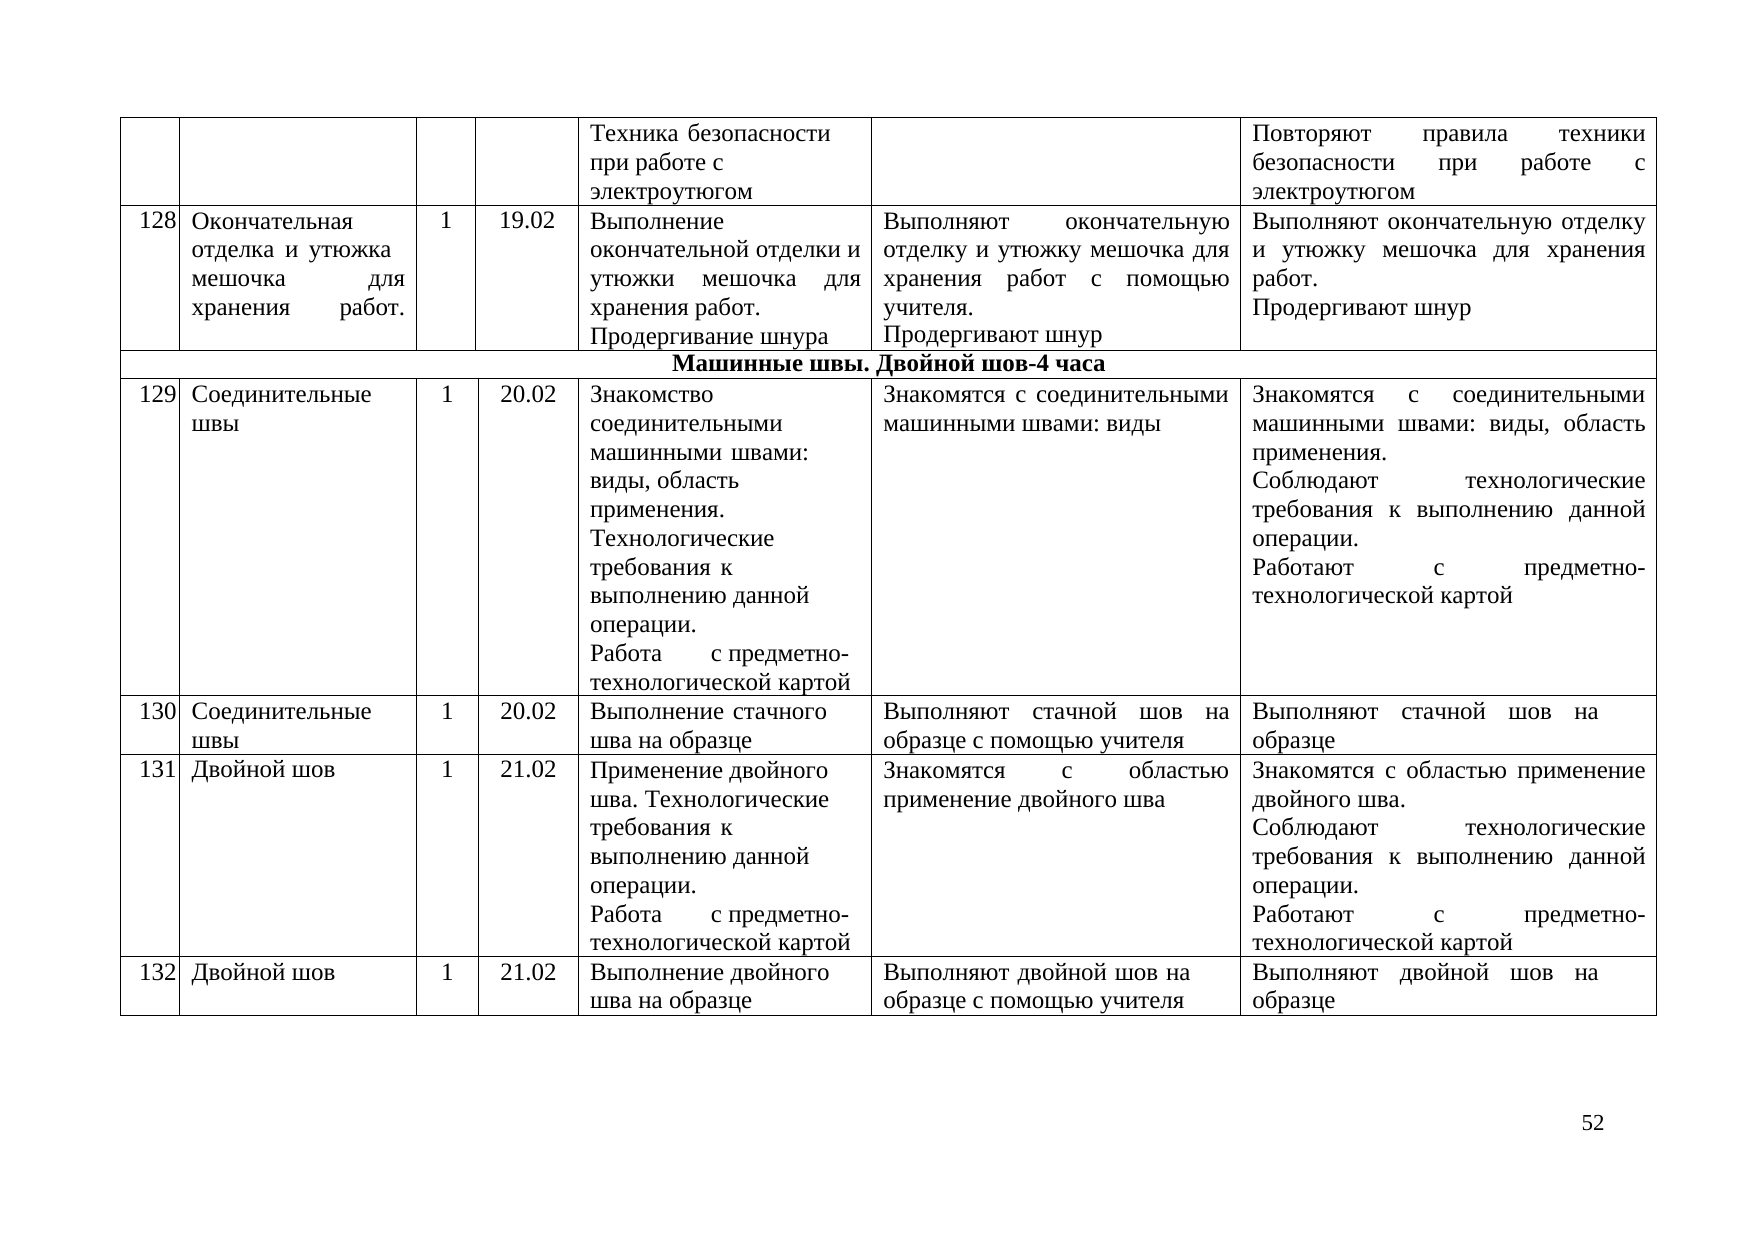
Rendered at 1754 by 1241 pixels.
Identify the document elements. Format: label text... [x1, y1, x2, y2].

table_cell 21.02 [479, 755, 578, 956]
table_cell 132 [121, 957, 179, 1015]
table_cell 1 [417, 206, 475, 349]
table_cell Соединительные швы [180, 696, 416, 754]
table_cell Знакомятся с областью применение двойного шва [872, 755, 1240, 956]
table_cell 20.02 [479, 696, 578, 754]
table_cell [180, 206, 416, 349]
table_cell Выполняют стачной шов на образце [1241, 696, 1656, 754]
table_cell Соединительные швы [180, 379, 416, 695]
table_cell Выполняют двойной шов на образце [1241, 957, 1656, 1015]
table_cell 20.02 [479, 379, 578, 695]
table_cell Знакомятся с соединительными машинными швами: виды [872, 379, 1240, 695]
table_cell Знакомство с соединительными машинными швами: виды, область применения. Технологические требования к выполнению данной операции. Работа с предметно- технологической картой [579, 379, 871, 695]
table_cell Двойной шов [180, 957, 416, 1015]
table_cell Выполняют двойной шов на образце с помощью учителя [872, 957, 1240, 1015]
table_cell Выполняют стачной шов на образце с помощью учителя [872, 696, 1240, 754]
table_cell Выполняют окончательную отделку и утюжку мешочка для хранения работ. Продергивают шнур [1241, 206, 1656, 349]
table_header [417, 118, 475, 205]
table_cell Выполнение двойного шва на образце [579, 957, 871, 1015]
table_cell Знакомятся с соединительными машинными швами: виды, область применения. Соблюдают технологические требования к выполнению данной операции. Работают с предметно- технологической картой [1241, 379, 1656, 695]
table_cell Знакомятся с областью применение двойного шва. Соблюдают технологические требования к выполнению данной операции. Работают с предметно- технологической картой [1241, 755, 1656, 956]
table_header [121, 118, 179, 205]
table_cell 21.02 [479, 957, 578, 1015]
table_cell 129 [121, 379, 179, 695]
table_cell 19.02 [476, 206, 578, 349]
table_header Повторяют правила техники безопасности при работе с электроутюгом [1241, 118, 1656, 205]
table_header [476, 118, 578, 205]
table_cell 1 [417, 755, 478, 956]
table_cell Применение двойного шва. Технологические требования к выполнению данной операции. Работа с предметно- технологической картой [579, 755, 871, 956]
table_header [872, 118, 1240, 205]
table_cell 1 [417, 696, 478, 754]
table_header [180, 118, 416, 205]
table_cell 128 [121, 206, 179, 349]
table_cell 1 [417, 957, 478, 1015]
table_cell Выполнение окончательной отделки и утюжки мешочка для хранения работ. Продергивание шнура [579, 206, 871, 349]
table_cell Выполняют окончательную отделку и утюжку мешочка для хранения работ с помощью учителя. Продергивают шнур [872, 206, 1240, 349]
table_cell Машинные швы. Двойной шов-4 часа [121, 351, 1656, 378]
table_cell Двойной шов [180, 755, 416, 956]
table_cell 131 [121, 755, 179, 956]
table_cell 1 [417, 379, 478, 695]
table_cell Выполнение стачного шва на образце [579, 696, 871, 754]
table_cell 130 [121, 696, 179, 754]
table_header Техника безопасности при работе с электроутюгом [579, 118, 871, 205]
